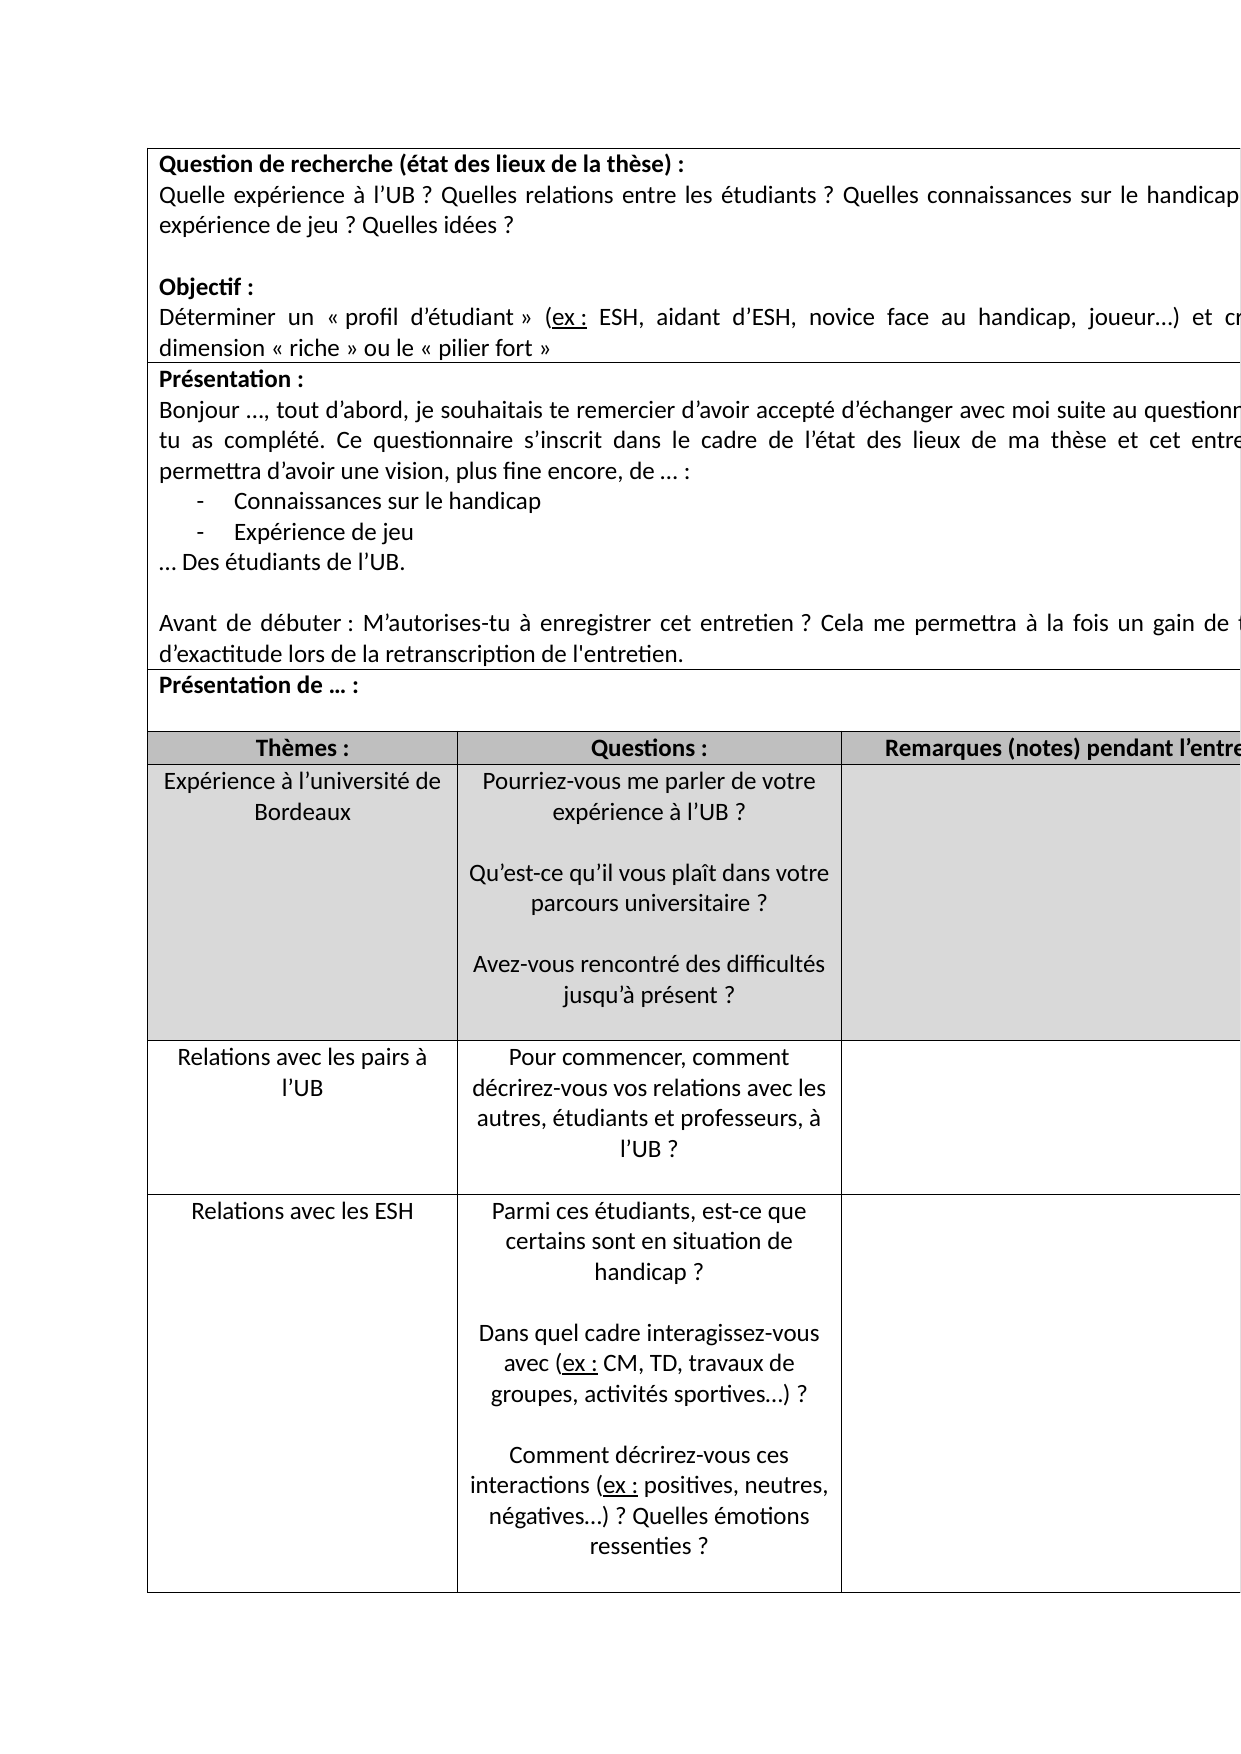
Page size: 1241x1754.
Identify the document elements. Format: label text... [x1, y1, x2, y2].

table_cell Relations avec les ESH [148, 1195, 457, 1592]
table_header Question de recherche (état des lieux de la thèse) : Quelle expérience à l’UB ? Quelles relations entre les étudiants ? Quelles connaissances sur le handicap ? Quelle expérience de jeu ? Quelles idées ? Objectif : Déterminer un « profil d’étudiant » (ex : ESH, aidant d’ESH, novice face au handicap, joueur…) et creuser la dimension « riche » ou le « pilier fort » [148, 149, 1240, 362]
table_cell Expérience à l’université de Bordeaux [148, 765, 457, 1040]
table_cell Pour commencer, comment décrirez-vous vos relations avec les autres, étudiants et professeurs, à l’UB ? [458, 1041, 841, 1194]
table_cell [842, 1195, 1240, 1592]
table_cell Thèmes : [148, 732, 457, 764]
table_cell Questions : [458, 732, 841, 764]
table_cell Présentation : Bonjour …, tout d’abord, je souhaitais te remercier d’avoir accepté d’échanger avec moi suite au questionnaire que tu as complété. Ce questionnaire s’inscrit dans le cadre de l’état des lieux de ma thèse et cet entretien me permettra d’avoir une vision, plus fine encore, de … : Connaissances sur le handicap Expérience de jeu … Des étudiants de l’UB. Avant de débuter : M’autorises-tu à enregistrer cet entretien ? Cela me permettra à la fois un gain de temps et d’exactitude lors de la retranscription de l'entretien. [148, 363, 1240, 668]
table_cell Présentation de … : [148, 670, 1240, 731]
table_cell [842, 765, 1240, 1040]
table_cell Parmi ces étudiants, est-ce que certains sont en situation de handicap ? Dans quel cadre interagissez-vous avec (ex : CM, TD, travaux de groupes, activités sportives…) ? Comment décrirez-vous ces interactions (ex : positives, neutres, négatives…) ? Quelles émotions ressenties ? [458, 1195, 841, 1592]
table_cell [842, 1041, 1240, 1194]
table_cell Remarques (notes) pendant l’entretien : [842, 732, 1240, 764]
table_cell Pourriez-vous me parler de votre expérience à l’UB ? Qu’est-ce qu’il vous plaît dans votre parcours universitaire ? Avez-vous rencontré des difficultés jusqu’à présent ? [458, 765, 841, 1040]
table_cell Relations avec les pairs à l’UB [148, 1041, 457, 1194]
